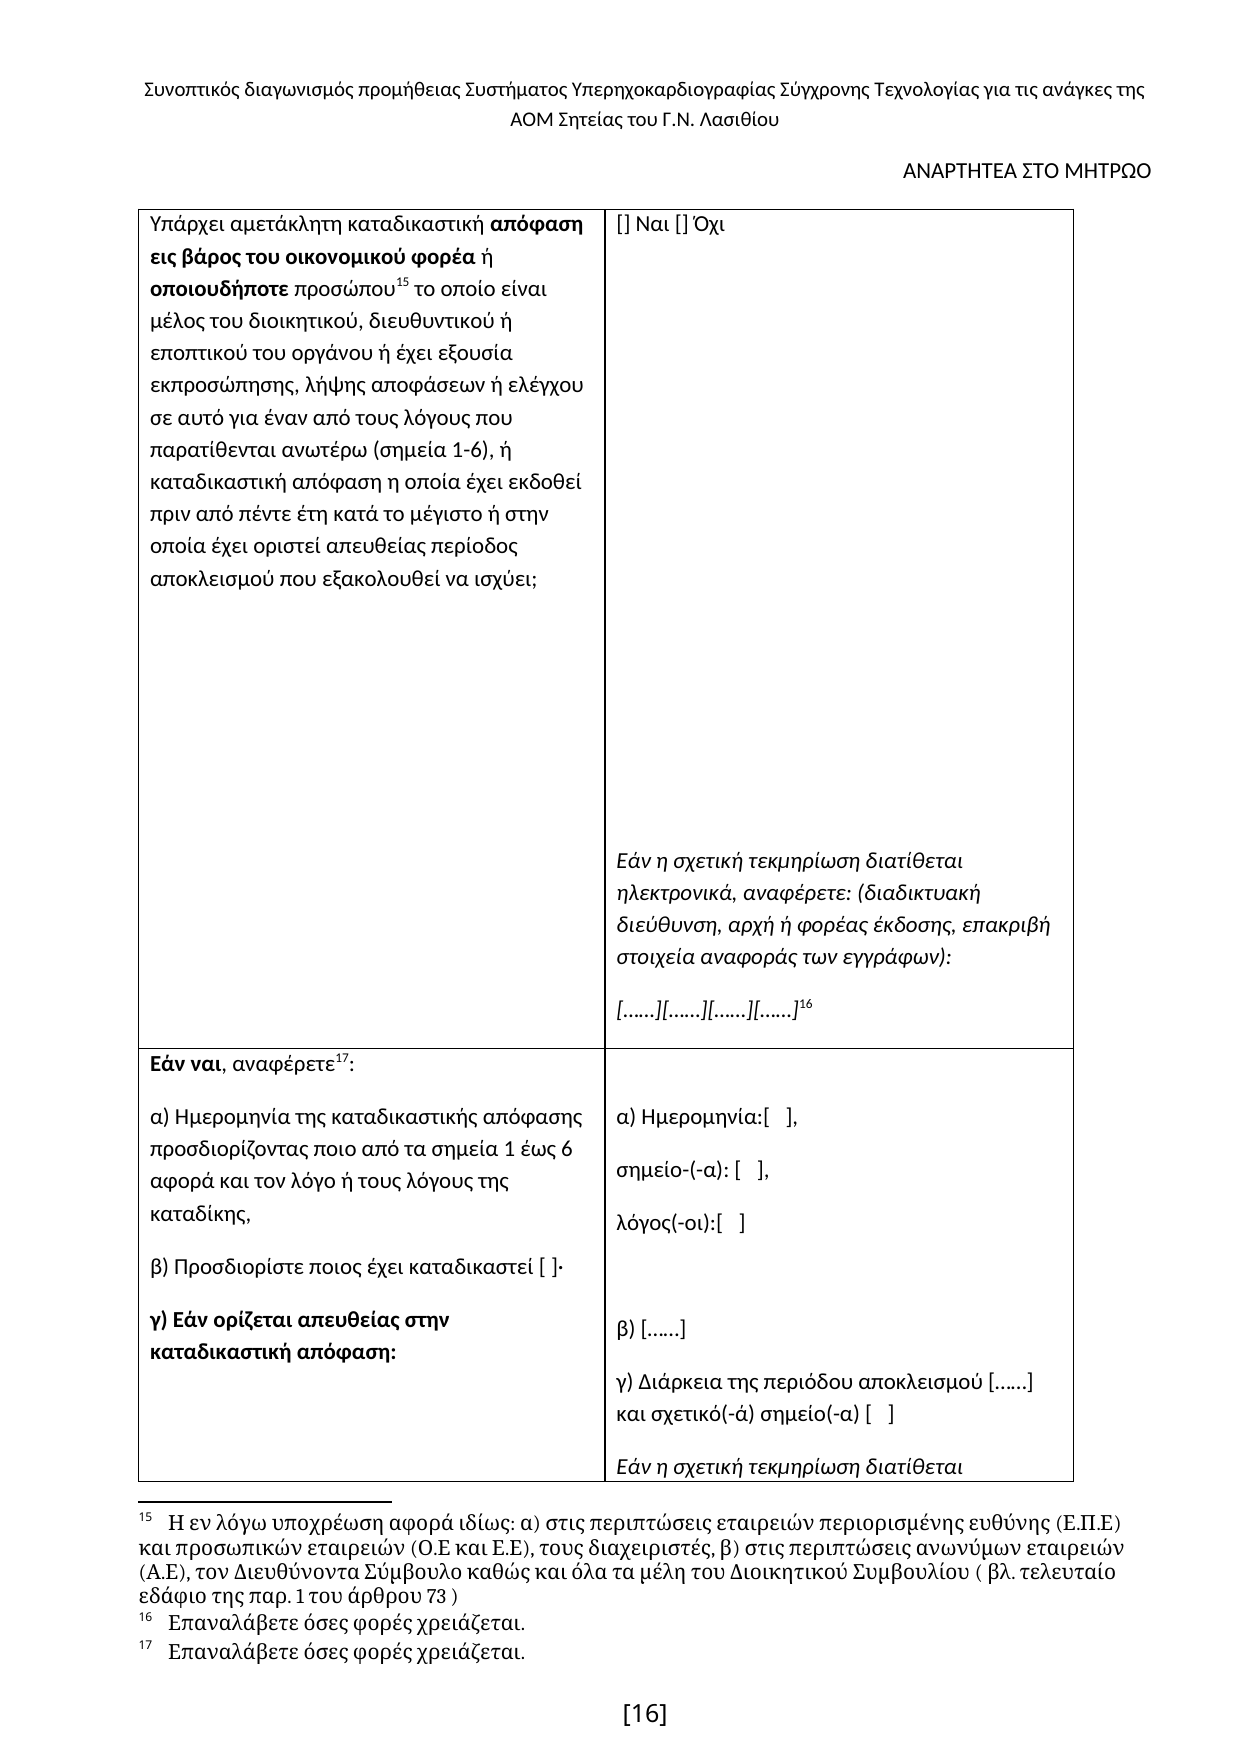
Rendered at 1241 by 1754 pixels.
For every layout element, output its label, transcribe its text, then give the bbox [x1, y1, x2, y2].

table_cell Υπάρχει αμετάκλητη καταδικαστική απόφαση εις βάρος του οικονομικού φορέα ή οποιουδήποτε προσώπου το οποίο είναι μέλος του διοικητικού, διευθυντικού ή εποπτικού του οργάνου ή έχει εξουσία εκπροσώπησης, λήψης αποφάσεων ή ελέγχου σε αυτό για έναν από τους λόγους που παρατίθενται ανωτέρω (σημεία 1-6), ή καταδικαστική απόφαση η οποία έχει εκδοθεί πριν από πέντε έτη κατά το μέγιστο ή στην οποία έχει οριστεί απευθείας περίοδος αποκλεισμού που εξακολουθεί να ισχύει; [139, 210, 604, 1048]
table_cell [] Ναι [] Όχι Εάν η σχετική τεκμηρίωση διατίθεται ηλεκτρονικά, αναφέρετε: (διαδικτυακή διεύθυνση, αρχή ή φορέας έκδοσης, επακριβή στοιχεία αναφοράς των εγγράφων): [……][……][……][……] [606, 210, 1073, 1048]
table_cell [139, 1049, 604, 1481]
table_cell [606, 1049, 1073, 1481]
